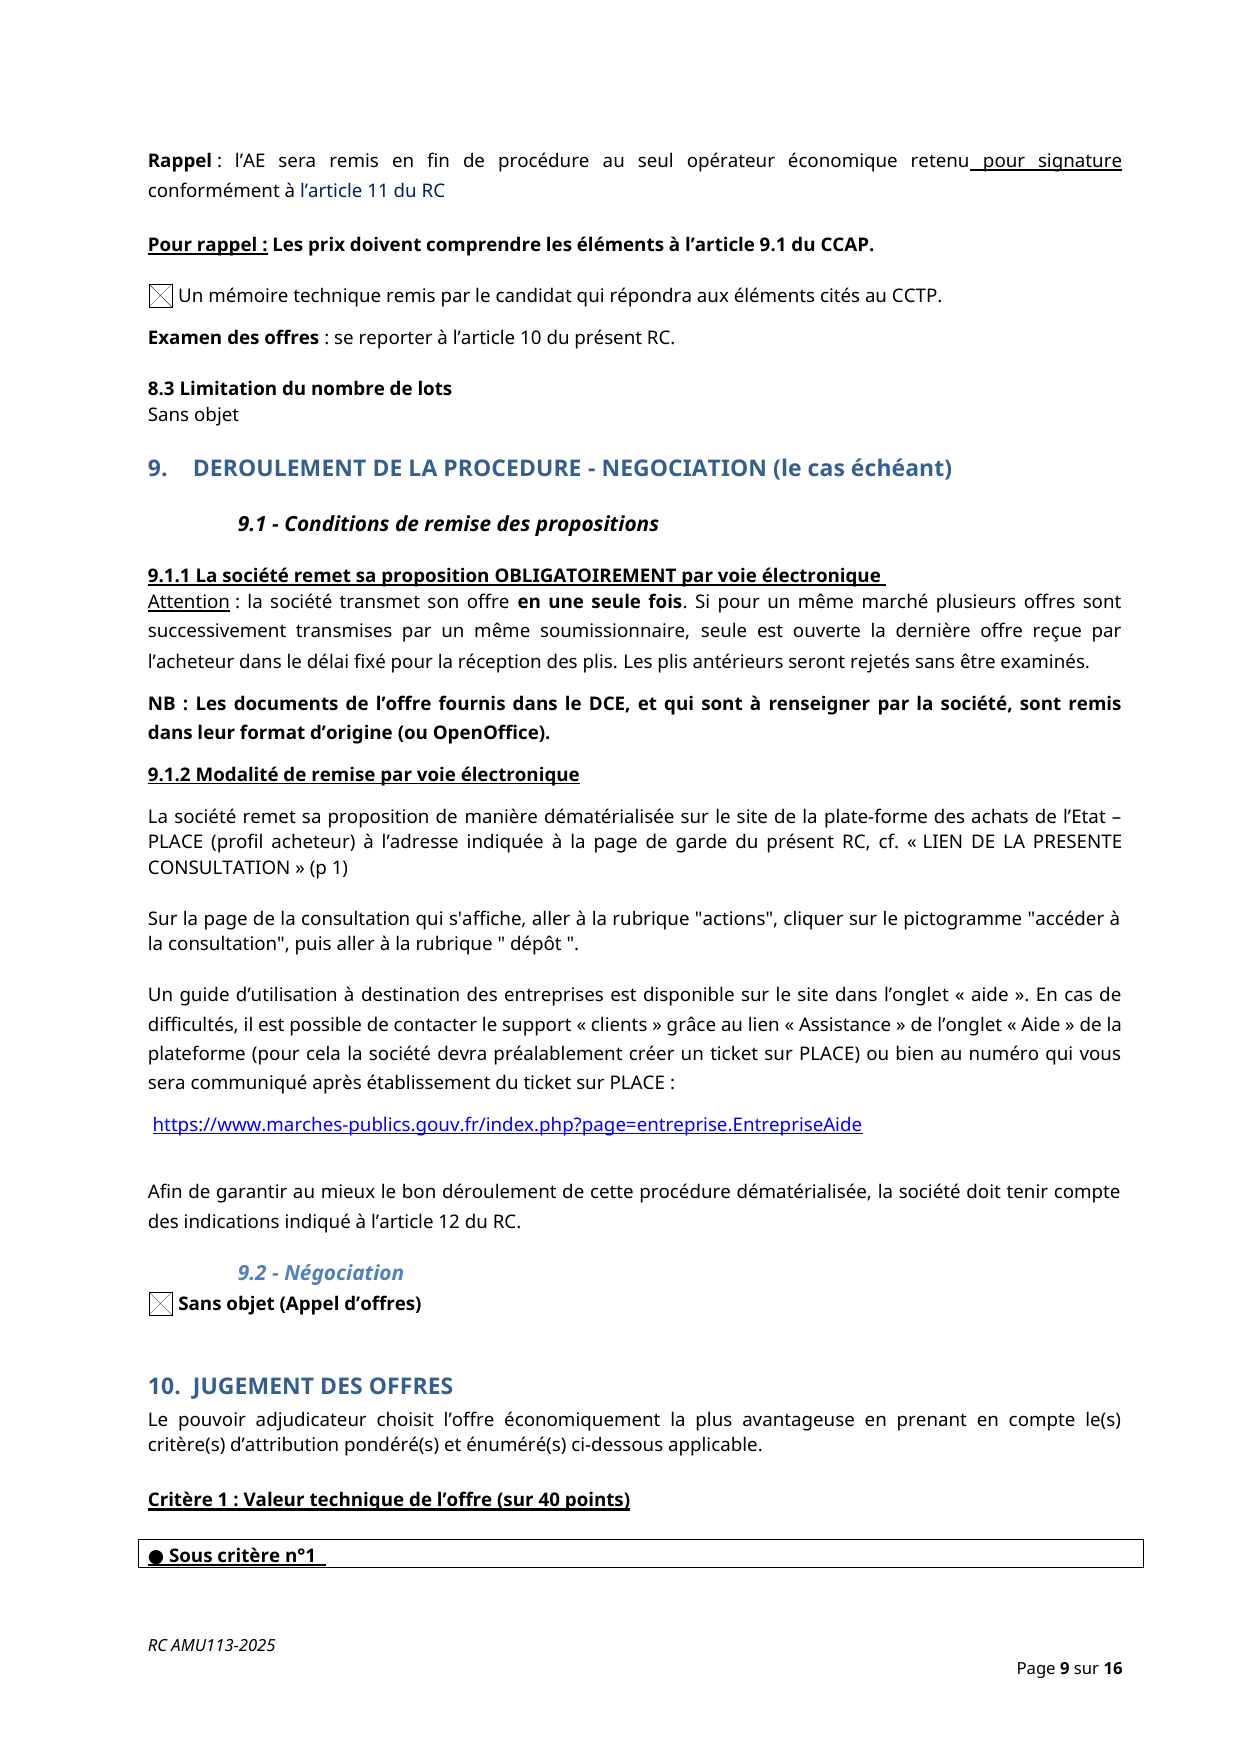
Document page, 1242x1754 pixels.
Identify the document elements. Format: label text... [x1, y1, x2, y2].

subtitle JUGEMENT DES OFFRES [148, 1370, 1122, 1401]
text Attention : la société transmet son offre en une seule fois. Si pour un même marché plusieurs offres sont successivement transmises par un même soumissionnaire, seule est ouverte la dernière offre reçue par l’acheteur dans le délai fixé pour la réception des plis. Les plis antérieurs seront rejetés sans être examinés. [148, 588, 1122, 674]
text ● Sous critère n°1 [139, 1540, 1143, 1567]
text Le pouvoir adjudicateur choisit l’offre économiquement la plus avantageuse en prenant en compte le(s) critère(s) d’attribution pondéré(s) et énuméré(s) ci-dessous applicable. [148, 1406, 1122, 1457]
text Afin de garantir au mieux le bon déroulement de cette procédure dématérialisée, la société doit tenir compte des indications indiqué à l’article 12 du RC. [148, 1179, 1122, 1233]
list Critère 1 : Valeur technique de l’offre (sur 40 points) [148, 1486, 1122, 1512]
text Un mémoire technique remis par le candidat qui répondra aux éléments cités au CCTP. [173, 283, 1122, 308]
subtitle DEROULEMENT DE LA PROCEDURE - NEGOCIATION (le cas échéant) [148, 452, 1122, 483]
text 8.3 Limitation du nombre de lots [148, 376, 1122, 401]
subtitle 9.2 - Négociation [238, 1258, 1122, 1286]
text Sur la page de la consultation qui s'affiche, aller à la rubrique "actions", cliquer sur le pictogramme "accéder à la consultation", puis aller à la rubrique " dépôt ". [148, 905, 1122, 956]
text La société remet sa proposition de manière dématérialisée sur le site de la plate-forme des achats de l’Etat – PLACE (profil acheteur) à l’adresse indiquée à la page de garde du présent RC, cf. « LIEN DE LA PRESENTE CONSULTATION » (p 1) [148, 803, 1122, 880]
text NB : Les documents de l’offre fournis dans le DCE, et qui sont à renseigner par la société, sont remis dans leur format d’origine (ou OpenOffice). [148, 690, 1122, 745]
text Un guide d’utilisation à destination des entreprises est disponible sur le site dans l’onglet « aide ». En cas de difficultés, il est possible de contacter le support « clients » grâce au lien « Assistance » de l’onglet « Aide » de la plateforme (pour cela la société devra préalablement créer un ticket sur PLACE) ou bien au numéro qui vous sera communiqué après établissement du ticket sur PLACE : [148, 982, 1122, 1095]
text https://www.marches-publics.gouv.fr/index.php?page=entreprise.EntrepriseAide [148, 1111, 1122, 1137]
subtitle 9.1 - Conditions de remise des propositions [238, 509, 1122, 537]
text 9.1.1 La société remet sa proposition OBLIGATOIREMENT par voie électronique [148, 563, 1122, 588]
text Examen des offres : se reporter à l’article 10 du présent RC. [148, 324, 1122, 350]
text 9.1.2 Modalité de remise par voie électronique [148, 761, 1122, 787]
text Sans objet (Appel d’offres) [173, 1291, 1122, 1316]
text Rappel : l’AE sera remis en fin de procédure au seul opérateur économique retenu pour signature conformément à l’article 11 du RC [148, 148, 1122, 202]
text Pour rappel : Les prix doivent comprendre les éléments à l’article 9.1 du CCAP. [148, 232, 1122, 257]
text Sans objet [148, 401, 1122, 427]
